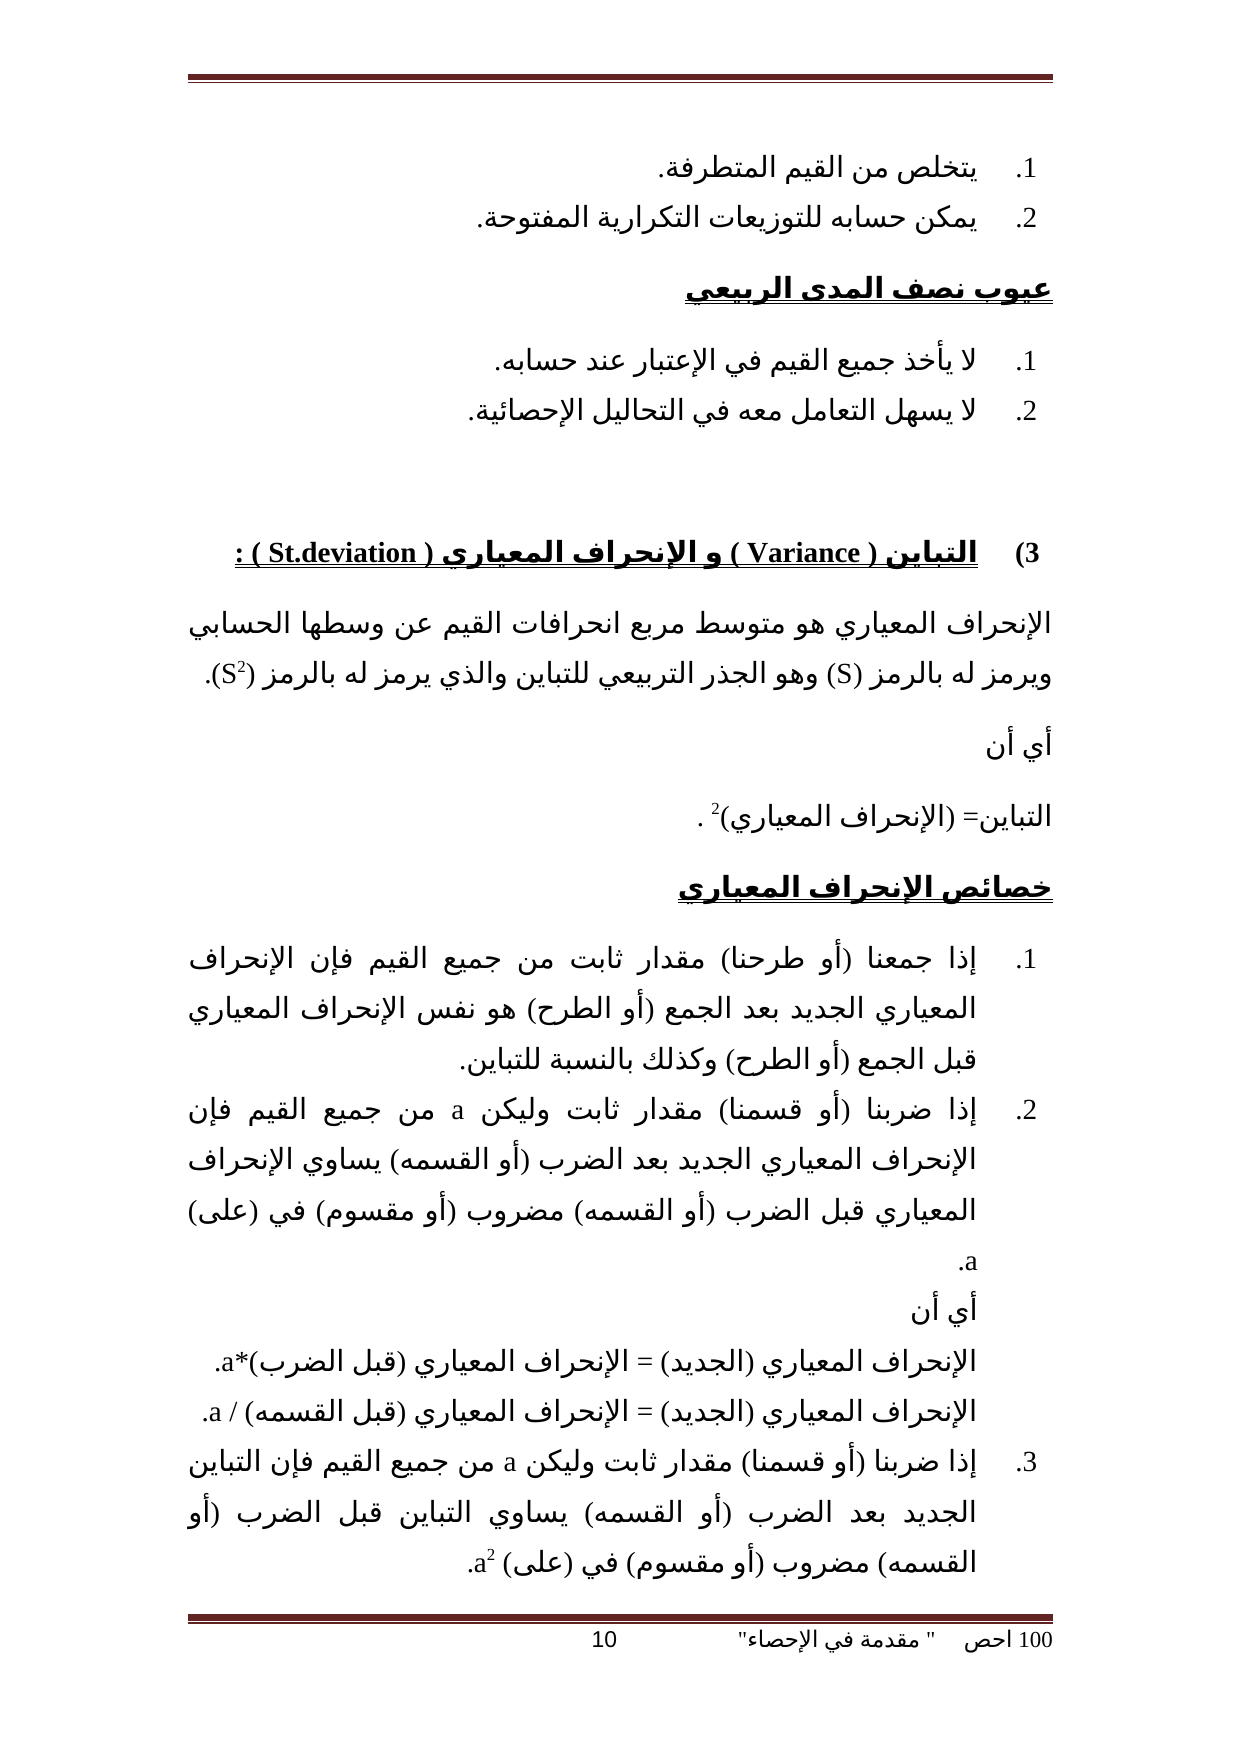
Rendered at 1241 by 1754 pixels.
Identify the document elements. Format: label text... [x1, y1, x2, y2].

list إذا جمعنا (أو طرحنا) مقدار ثابت من جميع القيم فإن الإنحراف المعياري الجديد بعد الجمع (أو الطرح) هو نفس الإنحراف المعياري قبل الجمع (أو الطرح) وكذلك بالنسبة للتباين. [187, 941, 1015, 1075]
list الإنحراف المعياري (الجديد) = الإنحراف المعياري (قبل القسمه) / a. [187, 1394, 978, 1428]
list لا يأخذ جميع القيم في الإعتبار عند حسابه. [187, 343, 1015, 376]
list يتخلص من القيم المتطرفة. [187, 150, 1015, 183]
list لا يسهل التعامل معه في التحاليل الإحصائية. [187, 393, 1015, 426]
list يمكن حسابه للتوزيعات التكرارية المفتوحة. [187, 200, 1015, 234]
list إذا ضربنا (أو قسمنا) مقدار ثابت وليكن a من جميع القيم فإن التباين الجديد بعد الضرب (أو القسمه) يساوي التباين قبل الضرب (أو القسمه) مضروب (أو مقسوم) في (على) a2. [187, 1444, 1015, 1578]
text الإنحراف المعياري هو متوسط مربع انحرافات القيم عن وسطها الحسابي ويرمز له بالرمز (S) وهو الجذر التربيعي للتباين والذي يرمز له بالرمز (S2). [187, 606, 1053, 690]
list إذا ضربنا (أو قسمنا) مقدار ثابت وليكن a من جميع القيم فإن الإنحراف المعياري الجديد بعد الضرب (أو القسمه) يساوي الإنحراف المعياري قبل الضرب (أو القسمه) مضروب (أو مقسوم) في (على) a. [187, 1092, 1015, 1277]
list التباين ( Variance ) و الإنحراف المعياري ( St.deviation ) : [187, 535, 1015, 569]
text التباين= (الإنحراف المعياري)2 . [187, 799, 1053, 832]
text أي أن [187, 728, 1053, 761]
list الإنحراف المعياري (الجديد) = الإنحراف المعياري (قبل الضرب)*a. [187, 1344, 978, 1377]
list أي أن [187, 1293, 978, 1327]
text خصائص الإنحراف المعياري [187, 870, 1053, 904]
text عيوب نصف المدى الربيعي [187, 271, 1053, 305]
